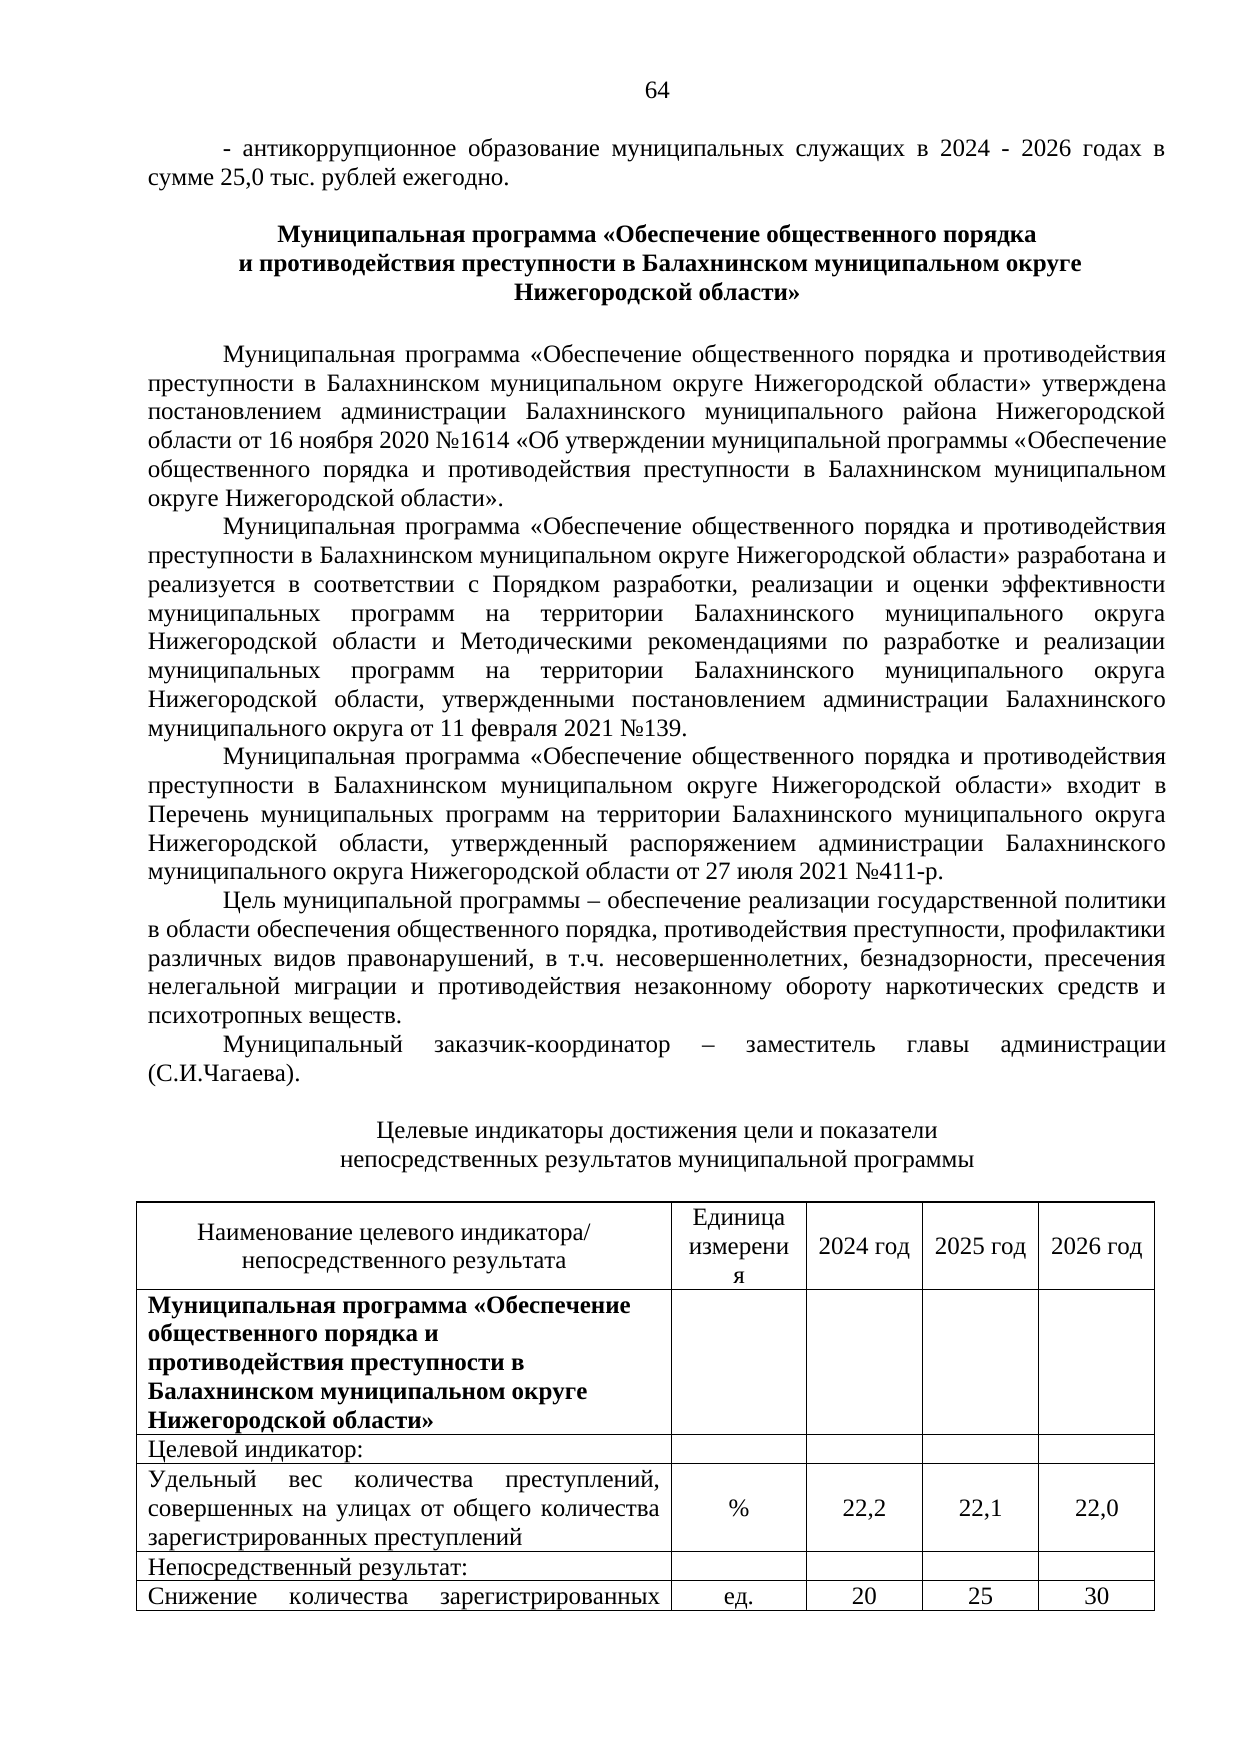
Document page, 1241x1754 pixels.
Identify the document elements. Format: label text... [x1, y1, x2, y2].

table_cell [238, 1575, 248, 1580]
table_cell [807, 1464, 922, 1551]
text Муниципальная программа «Обеспечение общественного порядка и противодействия преступности в Балахнинском муниципальном округе Нижегородской области» разработана и реализуется в соответствии с Порядком разработки, реализации и оценки эффективности муниципальных программ на территории Балахнинского муниципального округа Нижегородской области и Методическими рекомендациями по разработке и реализации муниципальных программ на территории Балахнинского муниципального округа Нижегородской области, утвержденными постановлением администрации Балахнинского муниципального округа от 11 февраля 2021 №139. [148, 511, 1166, 741]
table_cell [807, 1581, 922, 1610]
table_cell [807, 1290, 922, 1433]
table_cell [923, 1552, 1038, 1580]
text Муниципальная программа «Обеспечение общественного порядка и противодействия преступности в Балахнинском муниципальном округе Нижегородской области» утверждена постановлением администрации Балахнинского муниципального района Нижегородской области от 16 ноября 2020 №1614 «Об утверждении муниципальной программы «Обеспечение общественного порядка и противодействия преступности в Балахнинском муниципальном округе Нижегородской области». [148, 339, 1166, 511]
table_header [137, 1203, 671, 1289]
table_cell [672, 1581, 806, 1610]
text Целевые индикаторы достижения цели и показатели [148, 1115, 1166, 1144]
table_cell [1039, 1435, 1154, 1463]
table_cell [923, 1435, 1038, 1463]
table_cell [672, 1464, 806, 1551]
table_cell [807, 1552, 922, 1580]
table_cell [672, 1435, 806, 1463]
text Муниципальный заказчик-координатор – заместитель главы администрации (С.И.Чагаева). [148, 1029, 1166, 1086]
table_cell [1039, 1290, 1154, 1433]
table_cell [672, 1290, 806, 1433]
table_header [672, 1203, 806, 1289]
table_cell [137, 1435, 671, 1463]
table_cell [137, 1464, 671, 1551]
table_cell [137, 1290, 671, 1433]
text Муниципальная программа «Обеспечение общественного порядка и противодействия преступности в Балахнинском муниципальном округе Нижегородской области» входит в Перечень муниципальных программ на территории Балахнинского муниципального округа Нижегородской области, утвержденный распоряжением администрации Балахнинского муниципального округа Нижегородской области от 27 июля 2021 №411-р. [148, 741, 1166, 885]
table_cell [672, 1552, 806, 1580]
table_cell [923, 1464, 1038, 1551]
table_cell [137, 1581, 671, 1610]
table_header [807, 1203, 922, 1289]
text непосредственных результатов муниципальной программы [148, 1144, 1166, 1173]
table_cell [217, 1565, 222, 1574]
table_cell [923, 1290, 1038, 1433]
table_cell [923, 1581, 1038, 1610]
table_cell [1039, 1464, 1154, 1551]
text Муниципальная программа «Обеспечение общественного порядка [148, 219, 1166, 248]
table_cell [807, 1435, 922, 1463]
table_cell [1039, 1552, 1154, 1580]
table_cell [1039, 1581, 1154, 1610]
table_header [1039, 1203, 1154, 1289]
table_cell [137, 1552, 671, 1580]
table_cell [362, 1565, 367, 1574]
text Цель муниципальной программы – обеспечение реализации государственной политики в области обеспечения общественного порядка, противодействия преступности, профилактики различных видов правонарушений, в т.ч. несовершеннолетних, безнадзорности, пресечения нелегальной миграции и противодействия незаконному обороту наркотических средств и психотропных веществ. [148, 885, 1166, 1029]
text и противодействия преступности в Балахнинском муниципальном округе Нижегородской области» [148, 248, 1166, 305]
text - антикоррупционное образование муниципальных служащих в 2024 - 2026 годах в сумме 25,0 тыс. рублей ежегодно. [148, 133, 1166, 190]
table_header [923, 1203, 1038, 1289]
